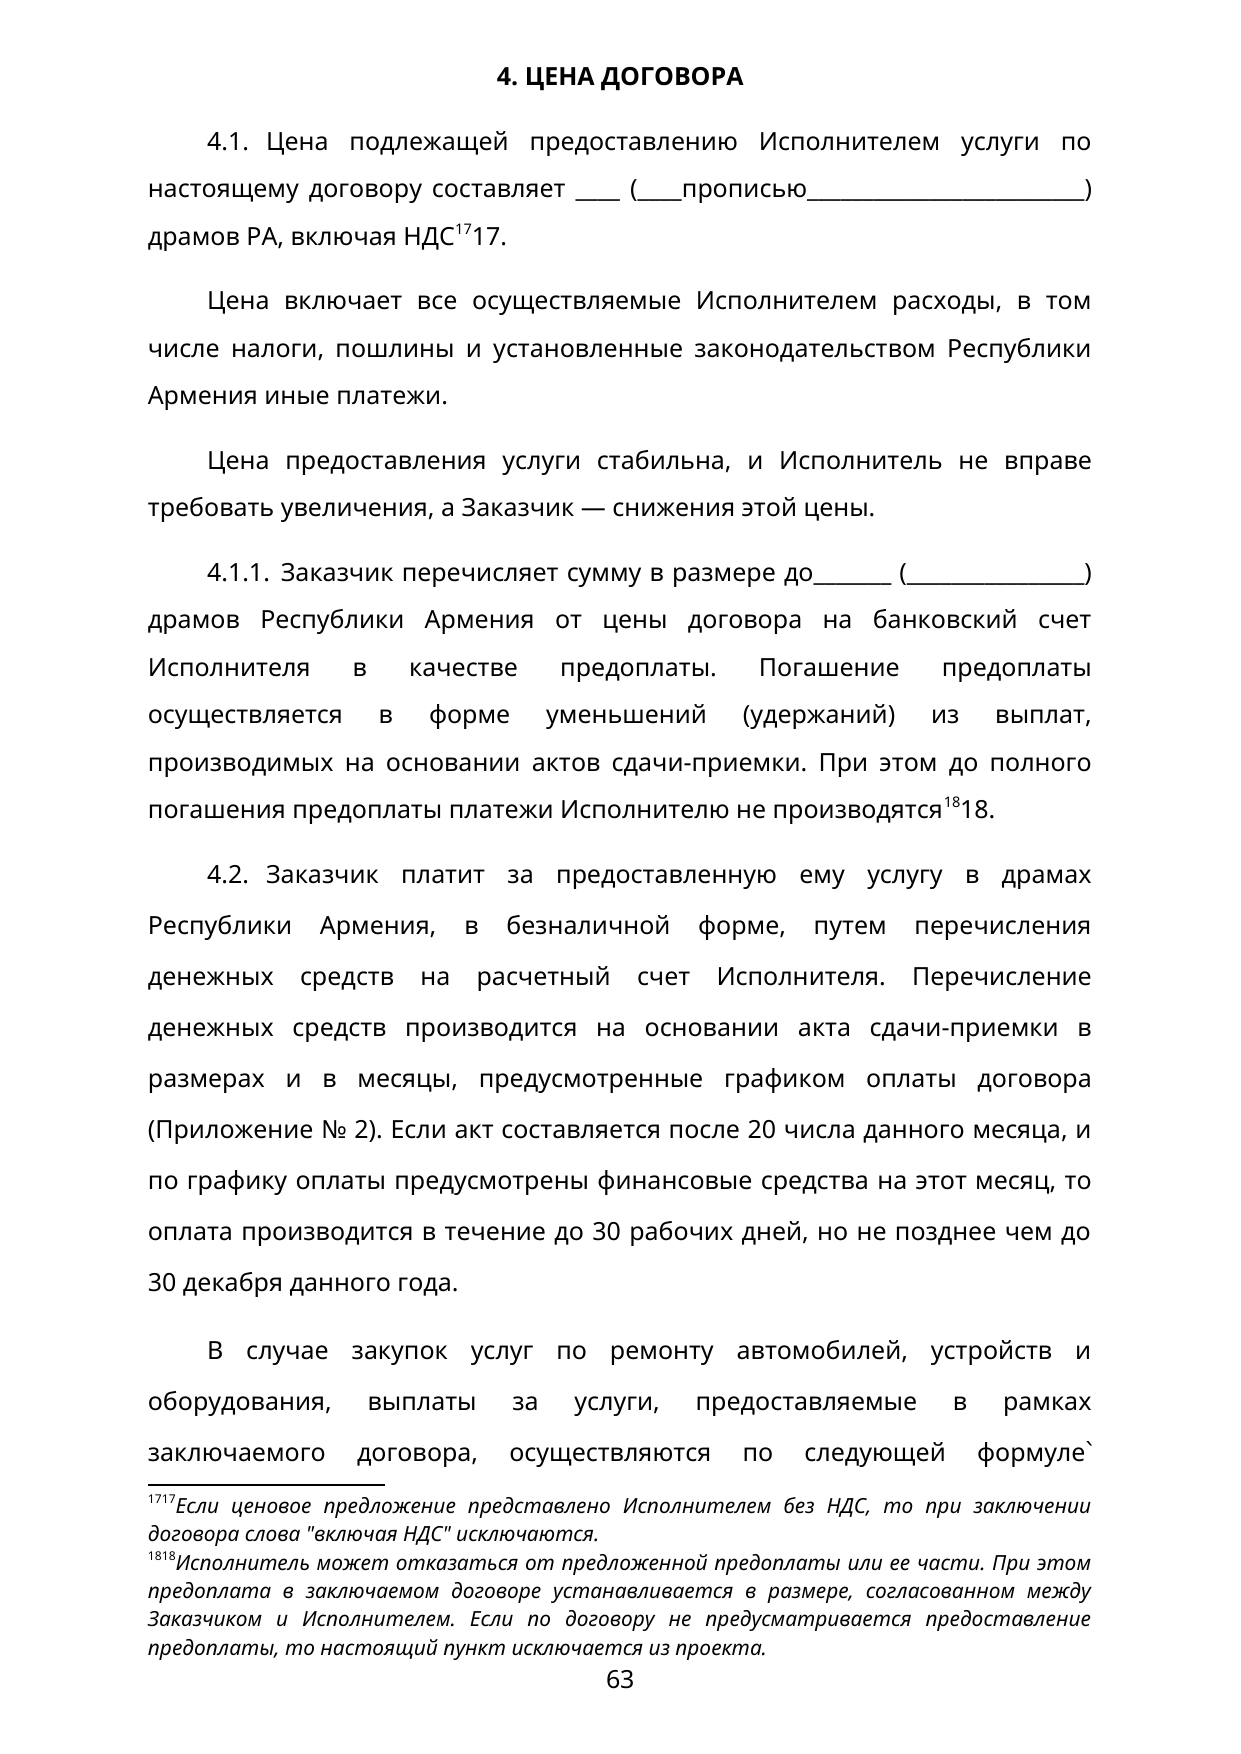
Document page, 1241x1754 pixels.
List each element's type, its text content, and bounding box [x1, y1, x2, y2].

text 4.2. Заказчик платит за предоставленную ему услугу в драмах Республики Армения, в безналичной форме, путем перечисления денежных средств на расчетный счет Исполнителя. Перечисление денежных средств производится на основании акта сдачи-приемки в размерах и в месяцы, предусмотренные графиком оплаты договора (Приложение № 2). Если акт составляется после 20 числа данного месяца, и по графику оплаты предусмотрены финансовые средства на этот месяц, то оплата производится в течение до 30 рабочих дней, но не позднее чем до 30 декабря данного года. [148, 856, 1092, 1299]
text Цена предоставления услуги стабильна, и Исполнитель не вправе требовать увеличения, а Заказчик — снижения этой цены. [148, 442, 1092, 524]
text 4. ЦЕНА ДОГОВОРА [148, 59, 1092, 93]
text 4.1. Цена подлежащей предоставлению Исполнителем услуги по настоящему договору составляет ____ (____прописью_________________________) драмов РА, включая НДС17. [148, 123, 1092, 253]
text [148, 1332, 1092, 1469]
text 4.1.1. Заказчик перечисляет сумму в размере до_______ (________________) драмов Республики Армения от цены договора на банковский счет Исполнителя в качестве предоплаты. Погашение предоплаты осуществляется в форме уменьшений (удержаний) из выплат, производимых на основании актов сдачи-приемки. При этом до полного погашения предоплаты платежи Исполнителю не производятся18. [148, 554, 1092, 826]
text Цена включает все осуществляемые Исполнителем расходы, в том числе налоги, пошлины и установленные законодательством Республики Армения иные платежи. [148, 283, 1092, 412]
